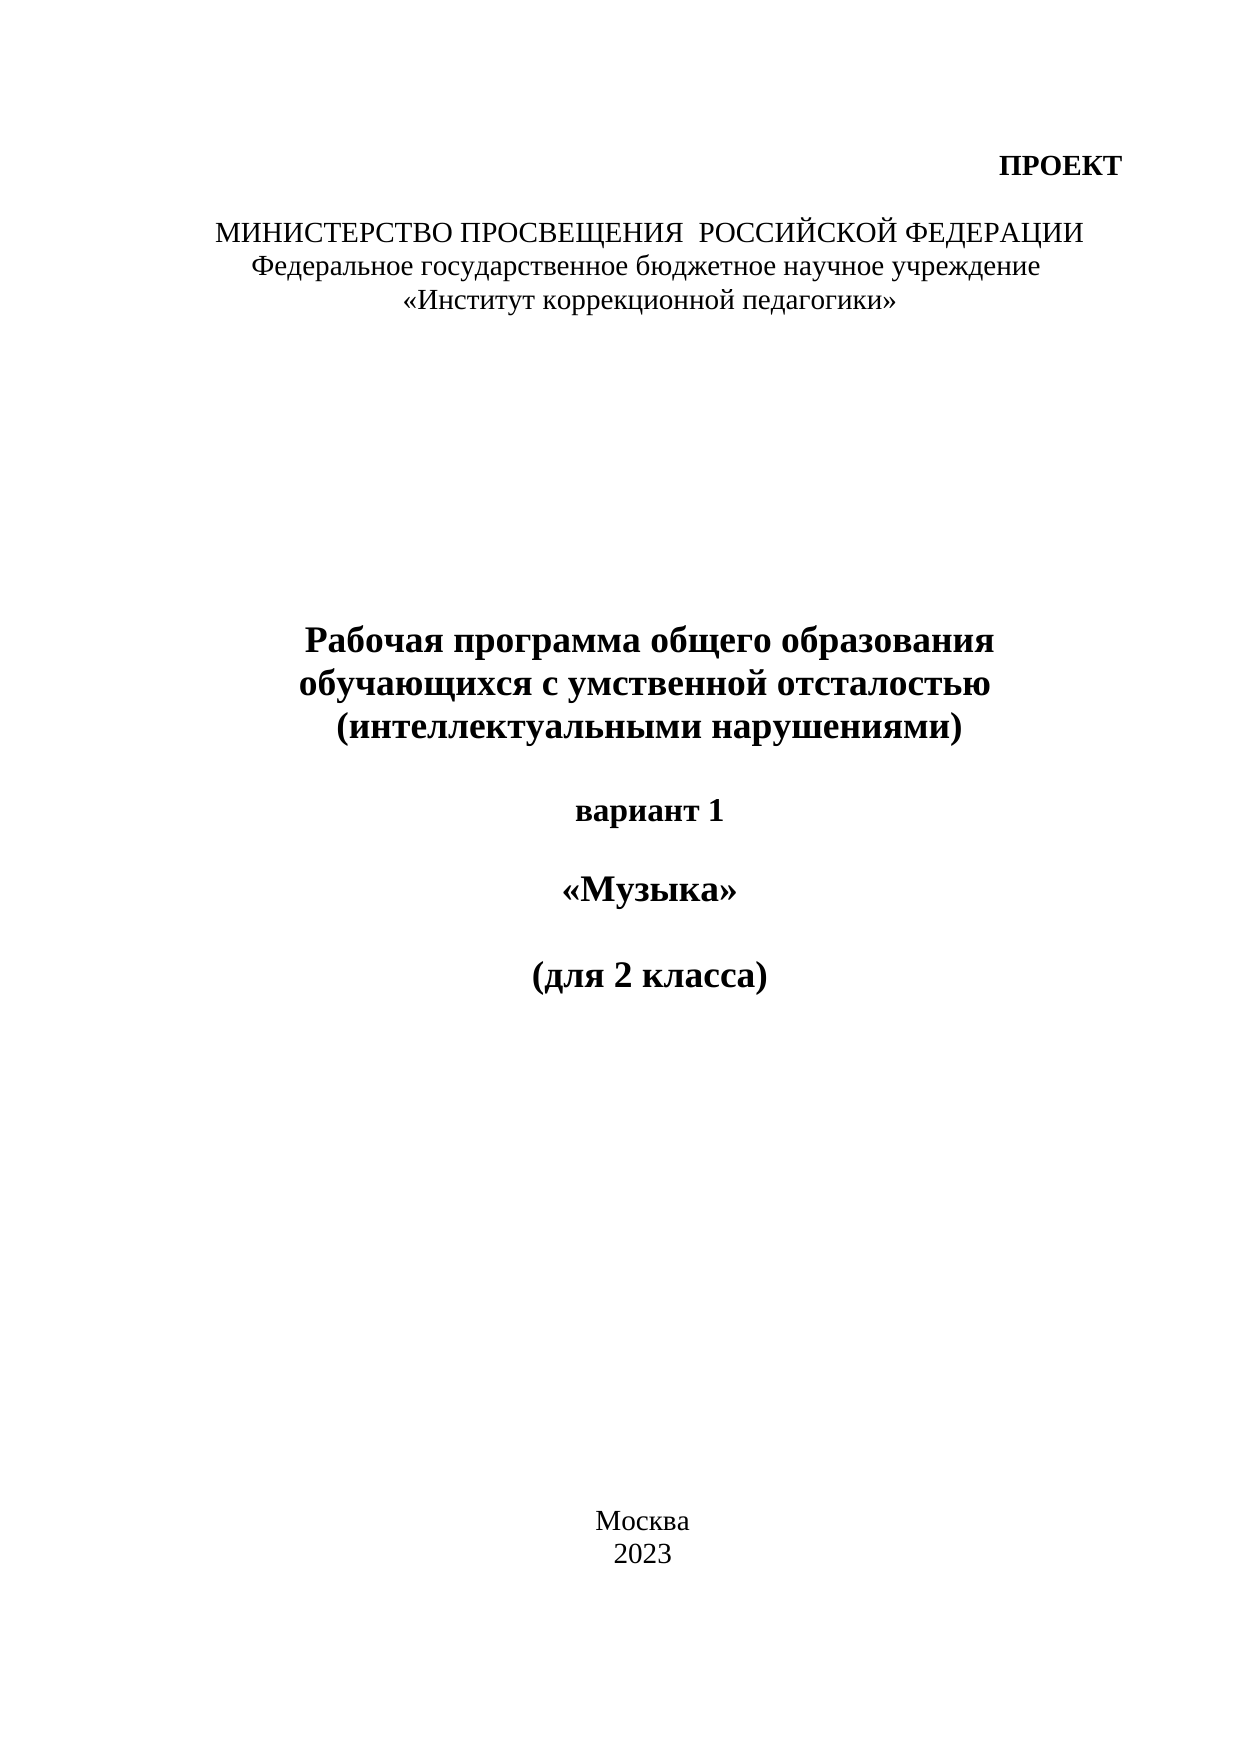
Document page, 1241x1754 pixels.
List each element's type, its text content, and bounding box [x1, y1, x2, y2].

text МИНИСТЕРСТВО ПРОСВЕЩЕНИЯ РОССИЙСКОЙ ФЕДЕРАЦИИ [177, 215, 1122, 248]
text Москва [177, 1503, 1107, 1536]
text ПРОЕКТ [177, 148, 1122, 181]
text (для 2 класса) [177, 953, 1122, 996]
text вариант 1 [177, 790, 1122, 828]
text Федеральное государственное бюджетное научное учреждение «Институт коррекционной педагогики» [177, 248, 1122, 315]
text Рабочая программа общего образования обучающихся с умственной отсталостью (интеллектуальными нарушениями) [177, 617, 1122, 747]
text 2023 [177, 1536, 1107, 1570]
text «Музыка» [177, 866, 1122, 909]
